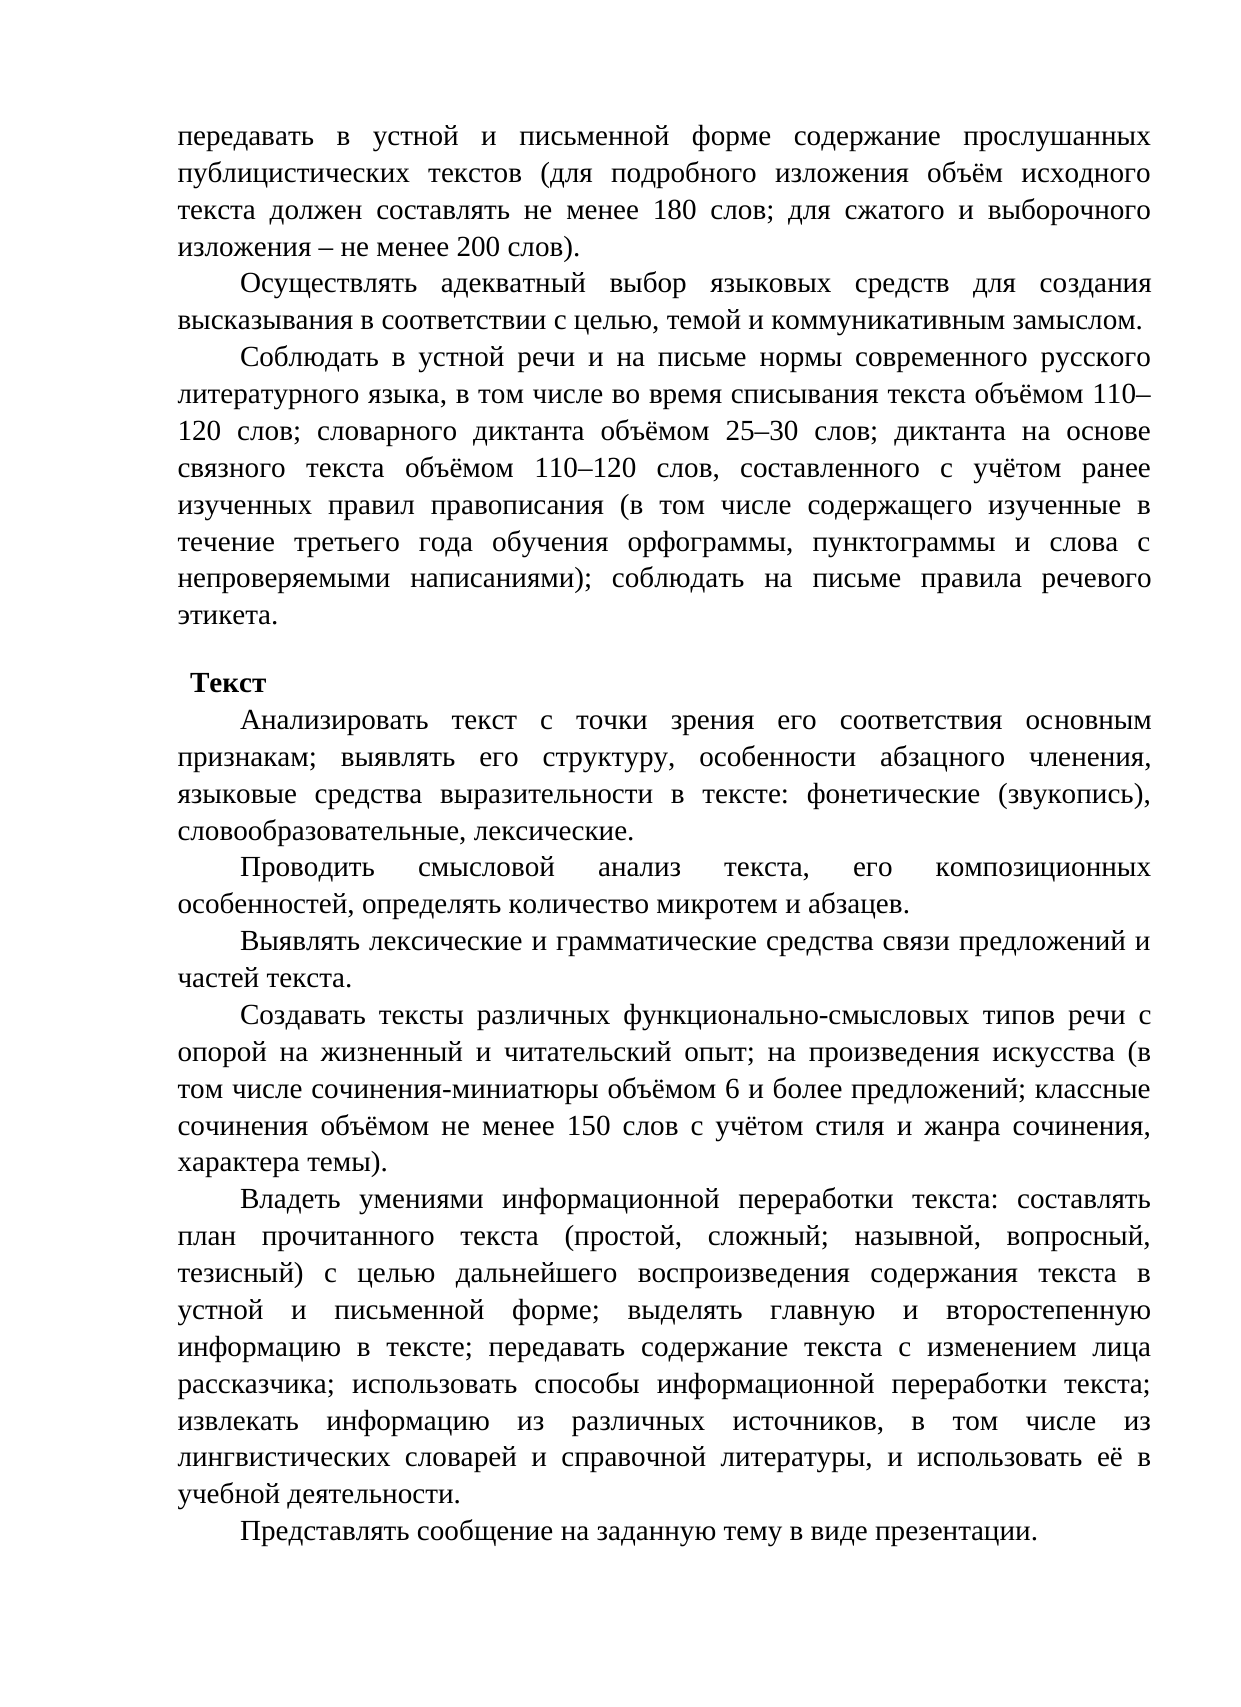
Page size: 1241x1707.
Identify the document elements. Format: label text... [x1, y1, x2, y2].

text Создавать тексты различных функционально-смысловых ­типов речи с опорой на жизненный и читательский опыт; на произведения искусства (в том числе сочинения-миниатюры объёмом 6 и более предложений; классные сочинения объёмом не менее 150 слов с учётом стиля и жанра сочинения, характера темы). [177, 997, 1152, 1178]
text Проводить смысловой анализ текста, его композиционных особенностей, определять количество микротем и абзацев. [177, 849, 1152, 920]
text Выявлять лексические и грамматические средства связи предложений и частей текста. [177, 923, 1152, 994]
text Соблюдать в устной речи и на письме нормы современного русского литературного языка, в том числе во время списывания текста объёмом 110–120 слов; словарного диктанта объёмом 25–30 слов; диктанта на основе связного текста объёмом 110–120 слов, составленного с учётом ранее изученных правил правописания (в том числе содержащего изученные в течение третьего года обучения орфограммы, пунктограммы и слова с непроверяемыми написаниями); соблюдать на письме пра­вила речевого этикета. [177, 339, 1152, 631]
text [177, 118, 1152, 262]
text Анализировать текст с точки зрения его соответствия ос­новным признакам; выявлять его структуру, особенности абзац­ного членения, языковые средства выразительности в тексте: фонетические (звукопись), словообразовательные, лексические. [177, 702, 1152, 846]
text Текст [190, 665, 1152, 699]
text Владеть умениями информационной переработки текста: составлять план прочитанного текста (простой, сложный; назывной, вопросный, тезисный) с целью дальнейшего воспроизведения содержания текста в устной и письменной форме; выделять главную и второстепенную информацию в тексте; передавать содержание текста с изменением лица рассказчика; использовать способы информационной переработки текста; извлекать информацию из различных источников, в том числе из лингвистических словарей и справочной литературы, и использовать её в учебной деятельности. [177, 1181, 1152, 1510]
text Представлять сообщение на заданную тему в виде презентации. [177, 1513, 1152, 1547]
text Осуществлять адекватный выбор языковых средств для со­здания высказывания в соответствии с целью, темой и коммуникативным замыслом. [177, 266, 1152, 336]
